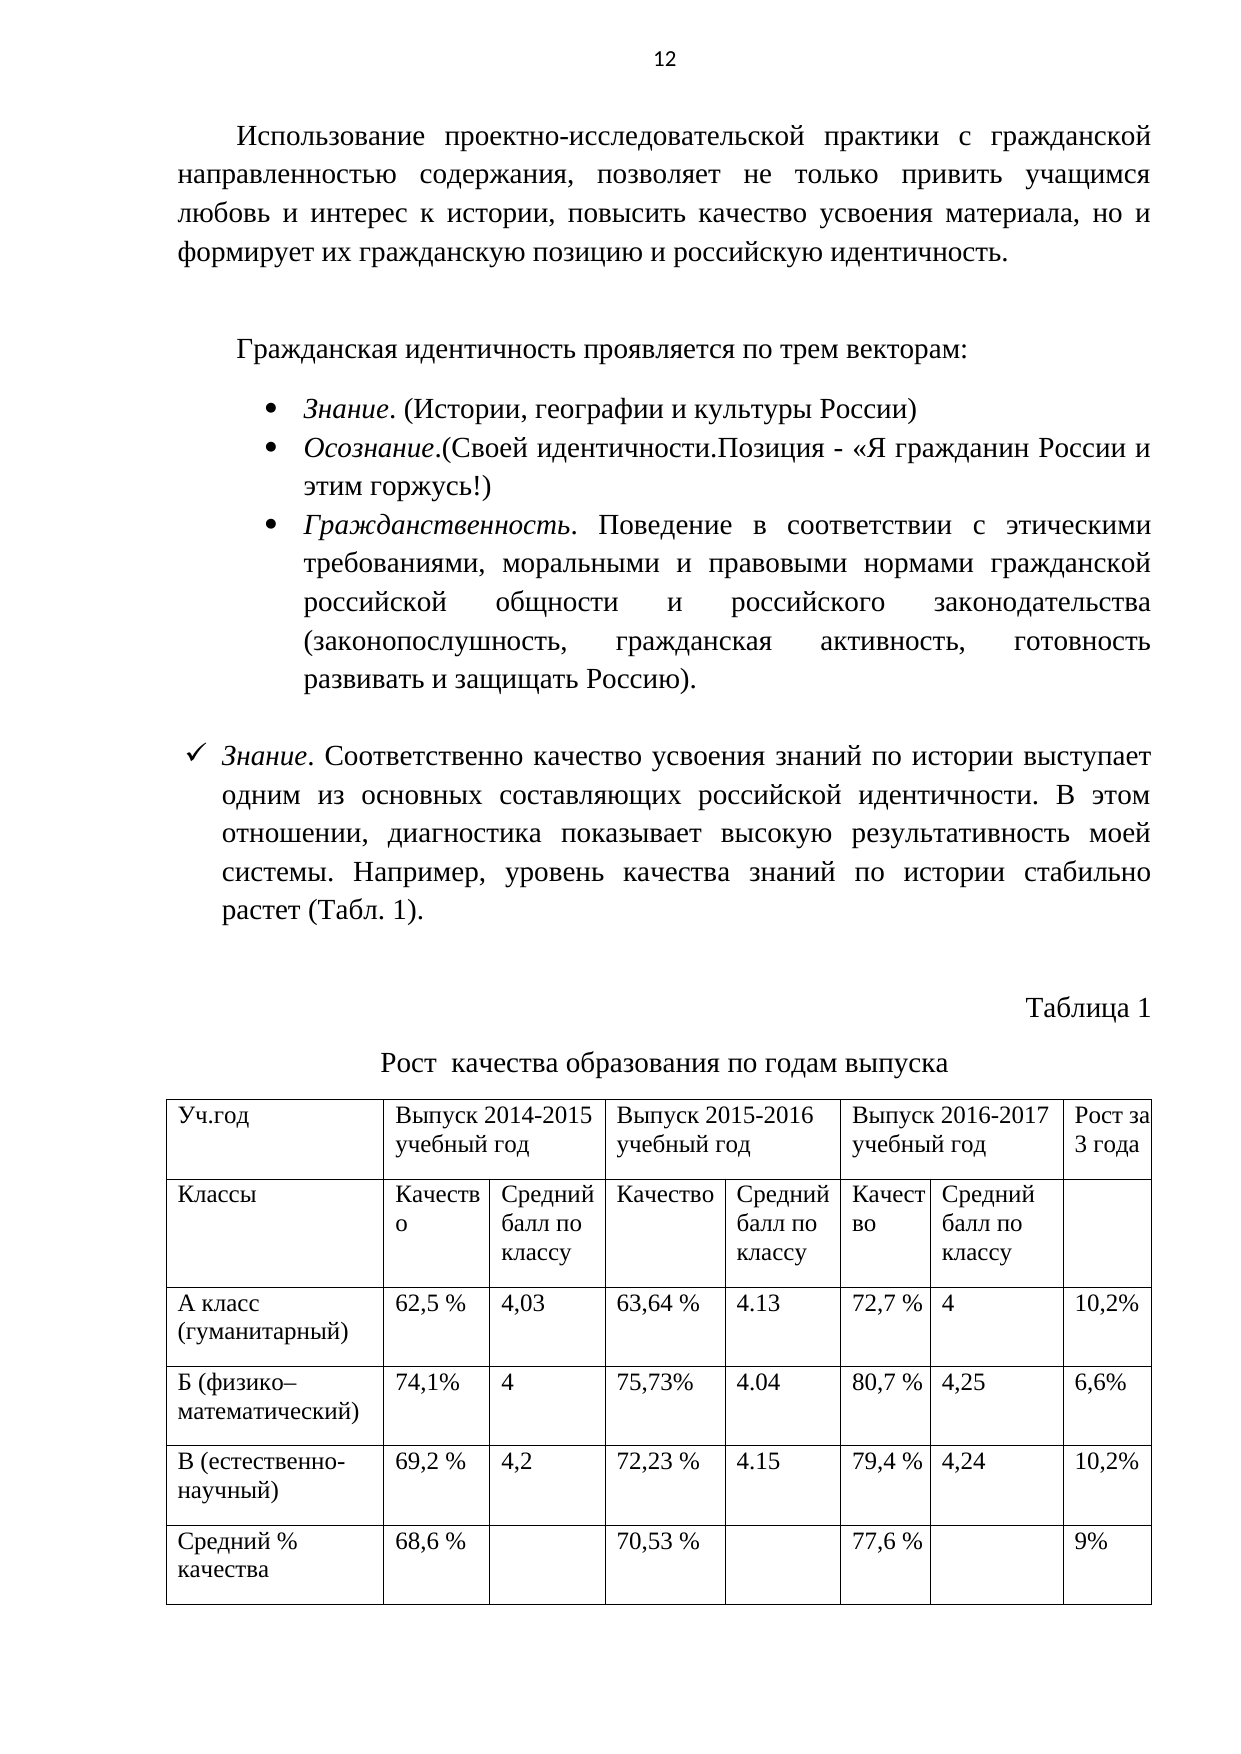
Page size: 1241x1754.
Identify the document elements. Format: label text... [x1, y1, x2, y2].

table_header Выпуск 2014-2015 учебный год [384, 1100, 605, 1178]
table_cell Средний балл по классу [931, 1180, 1063, 1287]
table_cell 4.13 [726, 1288, 840, 1366]
table_cell 4 [490, 1367, 605, 1445]
table_cell 4.04 [726, 1367, 840, 1445]
table_cell Средний % качества [167, 1526, 383, 1604]
table_cell Качество [384, 1180, 489, 1287]
table_cell Качество [841, 1180, 930, 1287]
list Знание. Соответственно качество усвоения знаний по истории выступает одним из основных составляющих российской идентичности. В этом отношении, диагностика показывает высокую результативность моей системы. Например, уровень качества знаний по истории стабильно растет (Табл. 1). [184, 738, 1152, 926]
table_cell 9% [1064, 1526, 1151, 1604]
text Использование проектно-исследовательской практики с гражданской направленностью содержания, позволяет не только привить учащимся любовь и интерес к истории, повысить качество усвоения материала, но и формирует их гражданскую позицию и российскую идентичность. [177, 118, 1152, 267]
table_header Рост за 3 года [1064, 1100, 1151, 1178]
table_cell 68,6 % [384, 1526, 489, 1604]
table_cell Качество [606, 1180, 725, 1287]
table_cell [931, 1526, 1063, 1604]
table_cell [490, 1526, 605, 1604]
table_cell 4 [931, 1288, 1063, 1366]
table_cell 77,6 % [841, 1526, 930, 1604]
table_cell Средний балл по классу [490, 1180, 605, 1287]
table_cell 4,24 [931, 1446, 1063, 1525]
table_cell [1064, 1180, 1151, 1287]
table_cell [726, 1526, 840, 1604]
text Гражданская идентичность проявляется по трем векторам: [177, 332, 1152, 365]
table_cell 74,1% [384, 1367, 489, 1445]
table_cell 75,73% [606, 1367, 725, 1445]
table_cell 4.15 [726, 1446, 840, 1525]
table_cell 79,4 % [841, 1446, 930, 1525]
table_header Выпуск 2015-2016 учебный год [606, 1100, 840, 1178]
list Гражданственность. Поведение в соответствии с этическими требованиями, моральными и правовыми нормами гражданской российской общности и российского законодательства (законопослушность, гражданская активность, готовность развивать и защищать Россию). [266, 507, 1152, 695]
table_cell 10,2% [1064, 1288, 1151, 1366]
list Знание. (Истории, географии и культуры России) [266, 391, 1152, 425]
list Осознание.(Своей идентичности.Позиция - «Я гражданин России и этим горжусь!) [266, 430, 1152, 502]
table_cell Средний балл по классу [726, 1180, 840, 1287]
table_cell 72,7 % [841, 1288, 930, 1366]
table_cell Классы [167, 1180, 383, 1287]
table_cell 4,03 [490, 1288, 605, 1366]
text Рост качества образования по годам выпуска [177, 1045, 1152, 1078]
table_header Выпуск 2016-2017 учебный год [841, 1100, 1063, 1178]
table_cell А класс (гуманитарный) [167, 1288, 383, 1366]
table_cell 63,64 % [606, 1288, 725, 1366]
table_cell 70,53 % [606, 1526, 725, 1604]
table_cell 62,5 % [384, 1288, 489, 1366]
table_cell 10,2% [1064, 1446, 1151, 1525]
table_cell 69,2 % [384, 1446, 489, 1525]
table_cell 80,7 % [841, 1367, 930, 1445]
table_cell 4,25 [931, 1367, 1063, 1445]
table_cell В (естественно- научный) [167, 1446, 383, 1525]
table_cell Б (физико–математический) [167, 1367, 383, 1445]
table_header Уч.год [167, 1100, 383, 1178]
table_cell 4,2 [490, 1446, 605, 1525]
table_cell 72,23 % [606, 1446, 725, 1525]
table_cell 6,6% [1064, 1367, 1151, 1445]
text Таблица 1 [177, 990, 1152, 1024]
